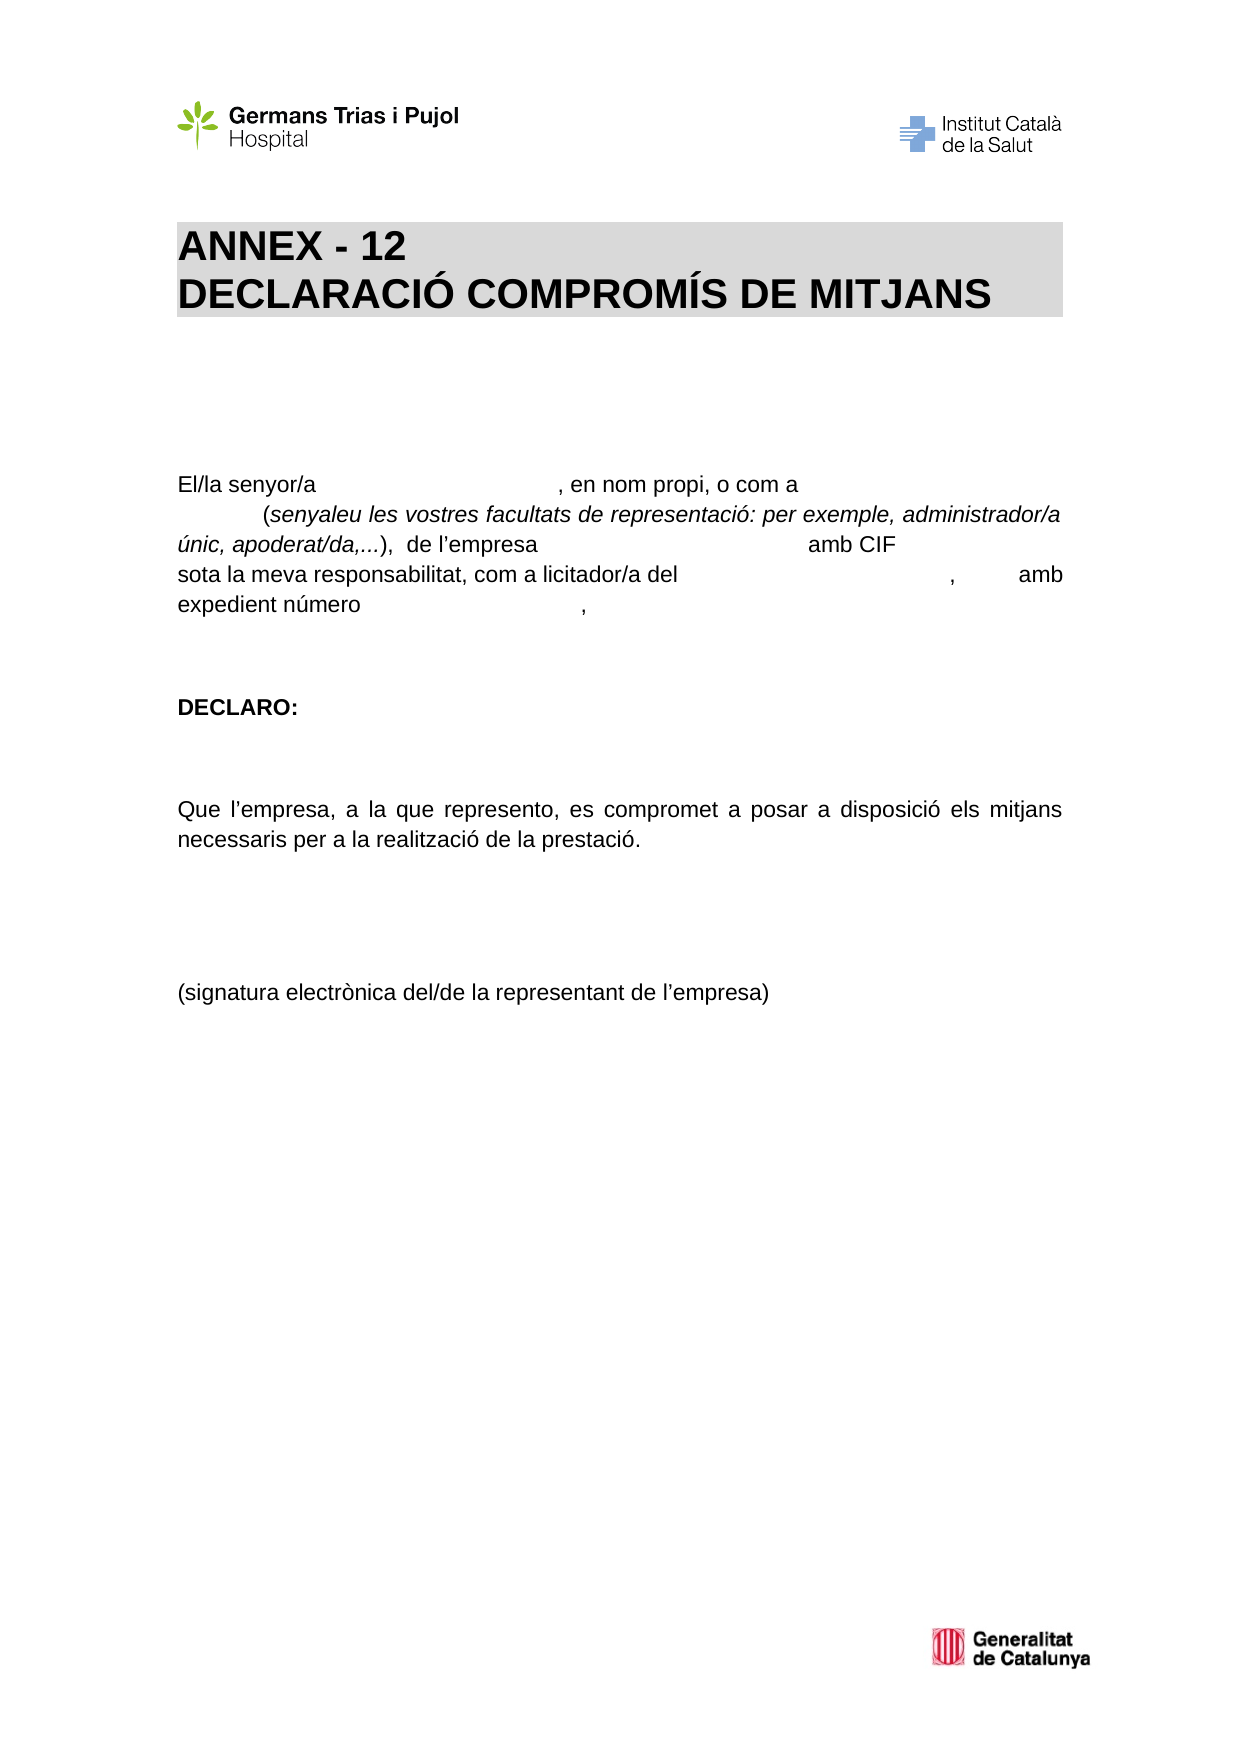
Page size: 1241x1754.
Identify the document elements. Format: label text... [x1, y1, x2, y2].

text DECLARO: [177, 693, 1063, 720]
text El/la senyor/a , en nom propi, o com a (senyaleu les vostres facultats de representació: per exemple, administrador/a únic, apoderat/da,...), de l’empresa amb CIF sota la meva responsabilitat, com a licitador/a del , amb expedient número , [177, 471, 1063, 618]
picture [893, 1621, 1129, 1674]
picture [177, 101, 458, 151]
text (signatura electrònica del/de la representant de l’empresa) [177, 979, 1063, 1005]
text Que l’empresa, a la que represento, es compromet a posar a disposició els mitjans necessaris per a la realització de la prestació. [177, 796, 1063, 852]
text ANNEX - 12 [177, 222, 1063, 269]
text DECLARACIÓ COMPROMÍS DE MITJANS [177, 269, 1063, 317]
picture [898, 113, 1064, 156]
